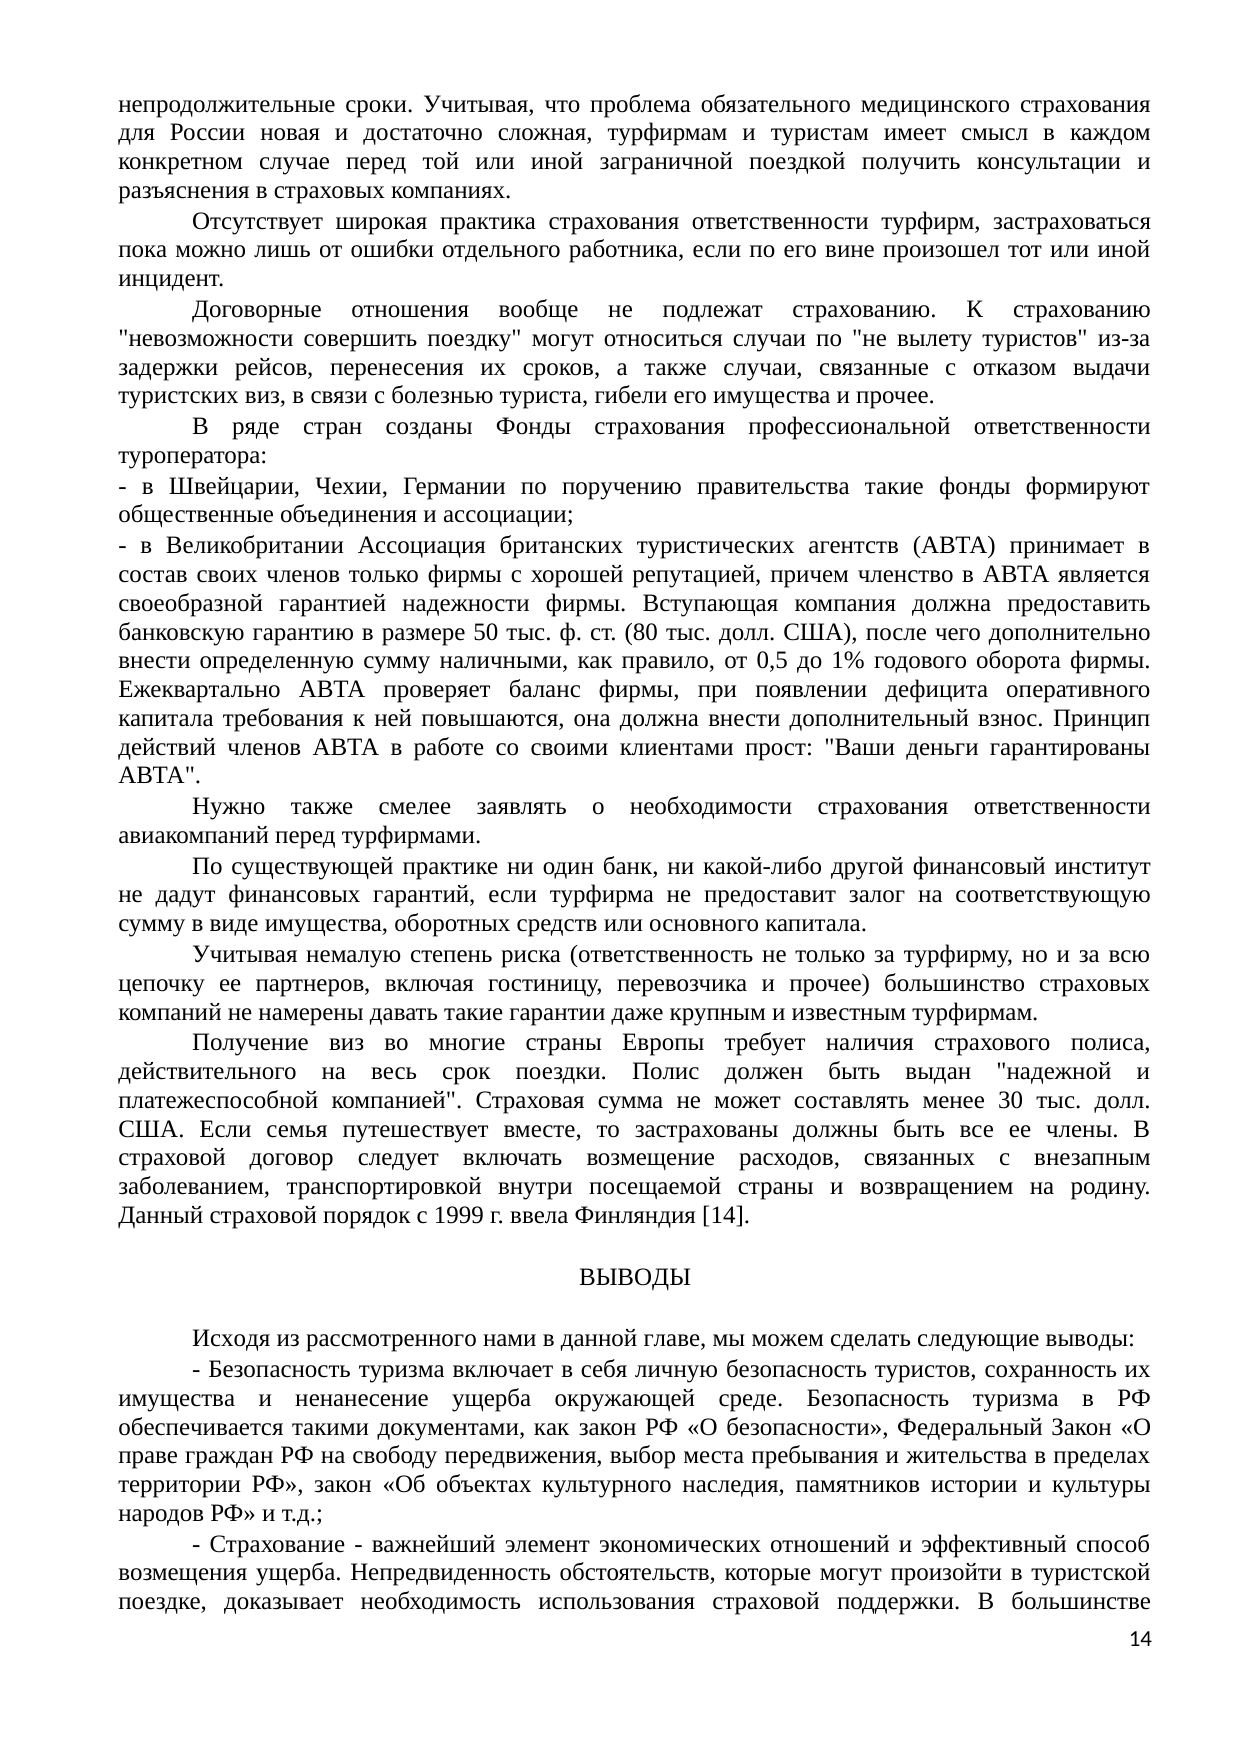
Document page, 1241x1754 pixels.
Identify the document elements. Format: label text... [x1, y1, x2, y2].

text - Безопасность туризма включает в себя личную безопасность туристов, сохранность их имущества и ненанесение ущерба окружающей среде. Безопасность туризма в РФ обеспечивается такими документами, как закон РФ «О безопасности», Федеральный Закон «О праве граждан РФ на свободу передвижения, выбор места пребывания и жительства в пределах территории РФ», закон «Об объектах культурного наследия, памятников истории и культуры народов РФ» и т.д.; [118, 1354, 1152, 1527]
text ВЫВОДЫ [118, 1262, 1152, 1290]
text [118, 1529, 1152, 1615]
text Договорные отношения вообще не подлежат страхованию. К страхованию "невозможности совершить поездку" могут относиться случаи по "не вылету туристов" из-за задержки рейсов, перенесения их сроков, а также случаи, связанные с отказом выдачи туристских виз, в связи с болезнью туриста, гибели его имущества и прочее. [118, 294, 1152, 409]
text Учитывая немалую степень риска (ответственность не только за турфирму, но и за всю цепочку ее партнеров, включая гостиницу, перевозчика и прочее) большинство страховых компаний не намерены давать такие гарантии даже крупным и известным турфирмам. [118, 939, 1152, 1025]
text Получение виз во многие страны Европы требует наличия страхового полиса, действительного на весь срок поездки. Полис должен быть выдан "надежной и платежеспособной компанией". Страховая сумма не может составлять менее 30 тыс. долл. США. Если семья путешествует вместе, то застрахованы должны быть все ее члены. В страховой договор следует включать возмещение расходов, связанных с внезапным заболеванием, транспортировкой внутри посещаемой страны и возвращением на родину. Данный страховой порядок с 1999 г. ввела Финляндия [14]. [118, 1027, 1152, 1229]
text - в Швейцарии, Чехии, Германии по поручению правительства такие фонды формируют общественные объединения и ассоциации; [118, 471, 1152, 528]
text В ряде стран созданы Фонды страхования профессиональной ответственности туроператора: [118, 411, 1152, 469]
text По существующей практике ни один банк, ни какой-либо другой финансовый институт не дадут финансовых гарантий, если турфирма не предоставит залог на соответствующую сумму в виде имущества, оборотных средств или основного капитала. [118, 851, 1152, 937]
text Отсутствует широкая практика страхования ответственности турфирм, застраховаться пока можно лишь от ошибки отдельного работника, если по его вине произошел тот или иной инцидент. [118, 206, 1152, 292]
text Нужно также смелее заявлять о необходимости страхования ответственности авиакомпаний перед турфирмами. [118, 791, 1152, 849]
text - в Великобритании Ассоциация британских туристических агентств (АВТА) принимает в состав своих членов только фирмы с хорошей репутацией, причем членство в АВТА является своеобразной гарантией надежности фирмы. Вступающая компания должна предоставить банковскую гарантию в размере 50 тыс. ф. ст. (80 тыс. долл. США), после чего дополнительно внести определенную сумму наличными, как правило, от 0,5 до 1% годового оборота фирмы. Ежеквартально АВТА проверяет баланс фирмы, при появлении дефицита оперативного капитала требования к ней повышаются, она должна внести дополнительный взнос. Принцип действий членов АВТА в работе со своими клиентами прост: "Ваши деньги гарантированы АВТА". [118, 530, 1152, 789]
text Исходя из рассмотренного нами в данной главе, мы можем сделать следующие выводы: [118, 1323, 1152, 1352]
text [118, 89, 1152, 204]
